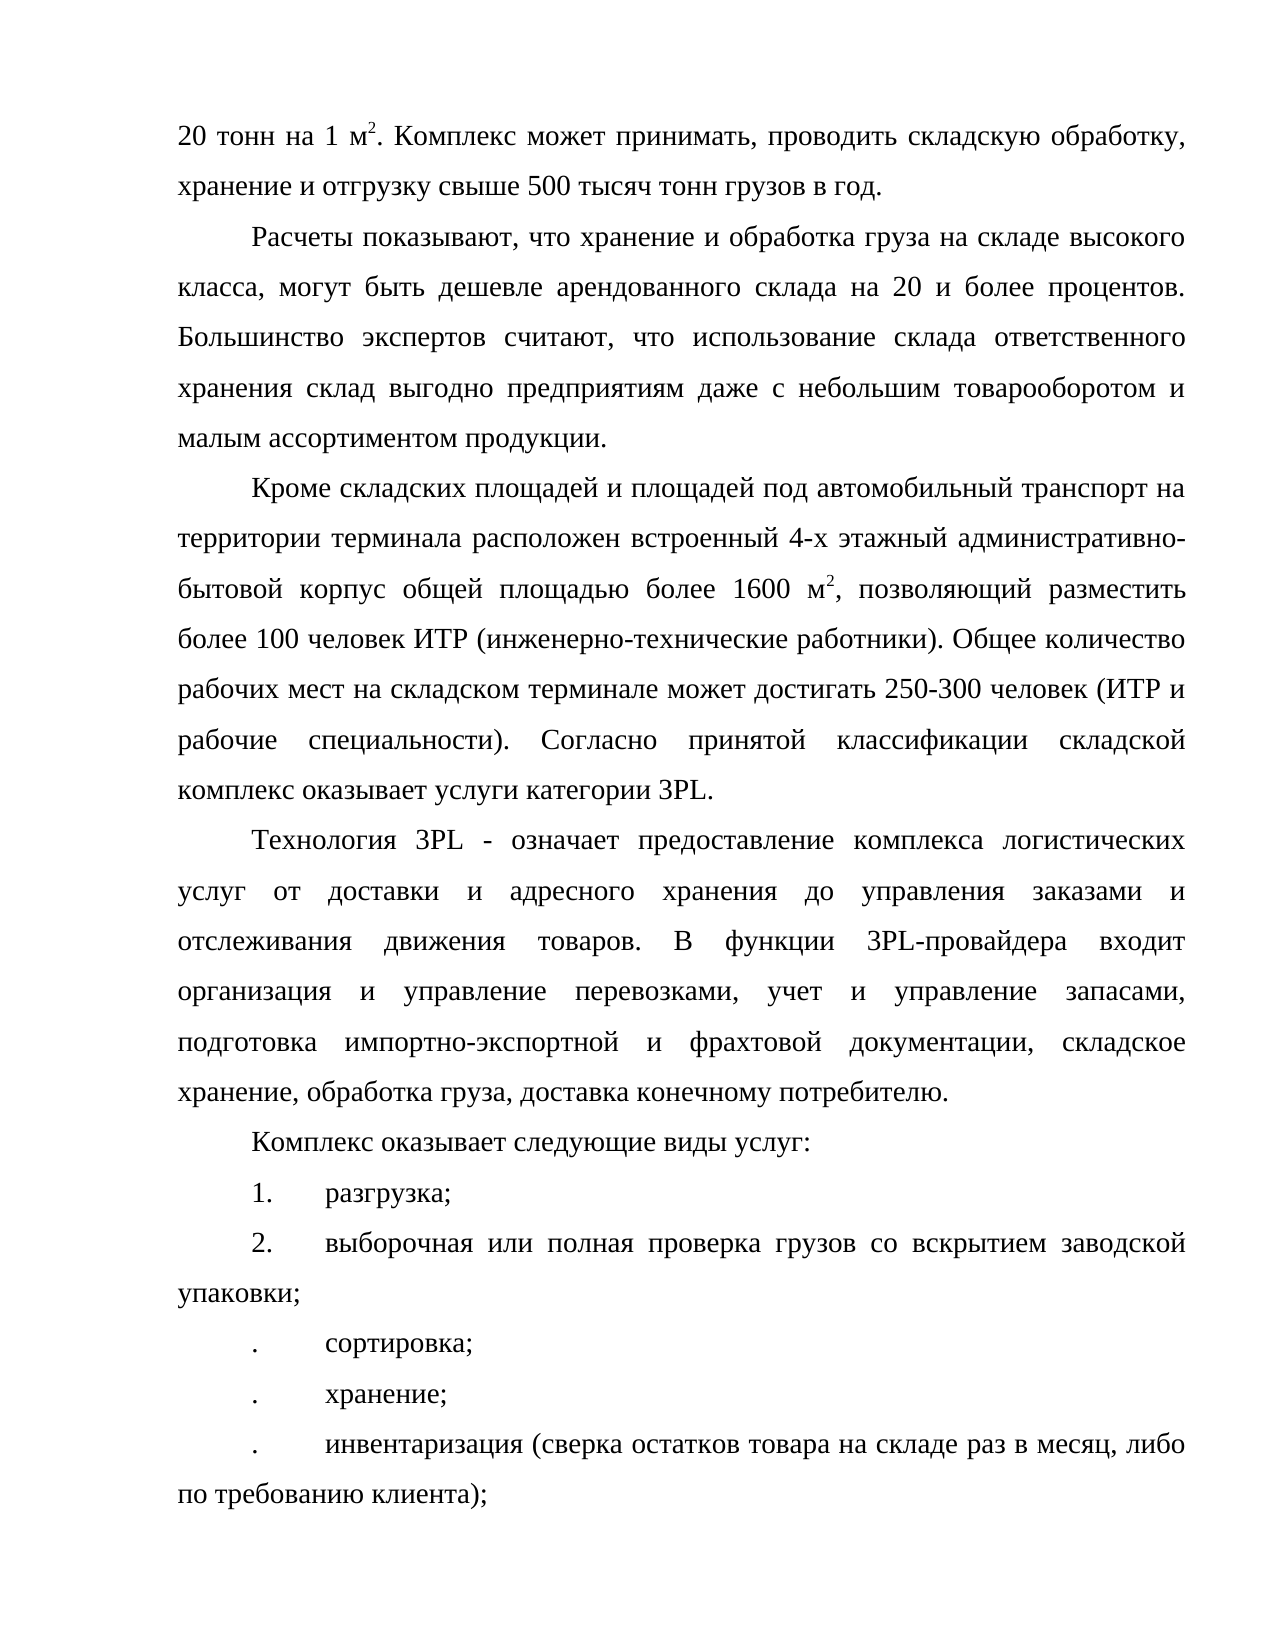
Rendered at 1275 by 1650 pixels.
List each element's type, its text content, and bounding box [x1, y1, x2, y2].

text Комплекс оказывает следующие виды услуг: [177, 1124, 1186, 1158]
text 2. выборочная или полная проверка грузов со вскрытием заводской упаковки; [177, 1225, 1186, 1309]
text . инвентаризация (сверка остатков товара на складе раз в месяц, либо по требованию клиента); [177, 1426, 1186, 1510]
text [177, 118, 1186, 202]
text 1. разгрузка; [177, 1175, 1186, 1208]
text Технология 3PL - означает предоставление комплекса логистических услуг от доставки и адресного хранения до управления заказами и отслеживания движения товаров. В функции 3PL-провайдера входит организация и управление перевозками, учет и управление запасами, подготовка импортно-экспортной и фрахтовой документации, складское хранение, обработка груза, доставка конечному потребителю. [177, 822, 1186, 1108]
text . сортировка; [177, 1326, 1186, 1359]
text Кроме складских площадей и площадей под автомобильный транспорт на территории терминала расположен встроенный 4-х этажный административно-бытовой корпус общей площадью более 1600 м2, позволяющий разместить более 100 человек ИТР (инженерно-технические работники). Общее количество рабочих мест на складском терминале может достигать 250-300 человек (ИТР и рабочие специальности). Согласно принятой классификации складской комплекс оказывает услуги категории 3PL. [177, 470, 1186, 806]
text Расчеты показывают, что хранение и обработка груза на складе высокого класса, могут быть дешевле арендованного склада на 20 и более процентов. Большинство экспертов считают, что использование склада ответственного хранения склад выгодно предприятиям даже с небольшим товарооборотом и малым ассортиментом продукции. [177, 219, 1186, 453]
text . хранение; [177, 1376, 1186, 1409]
